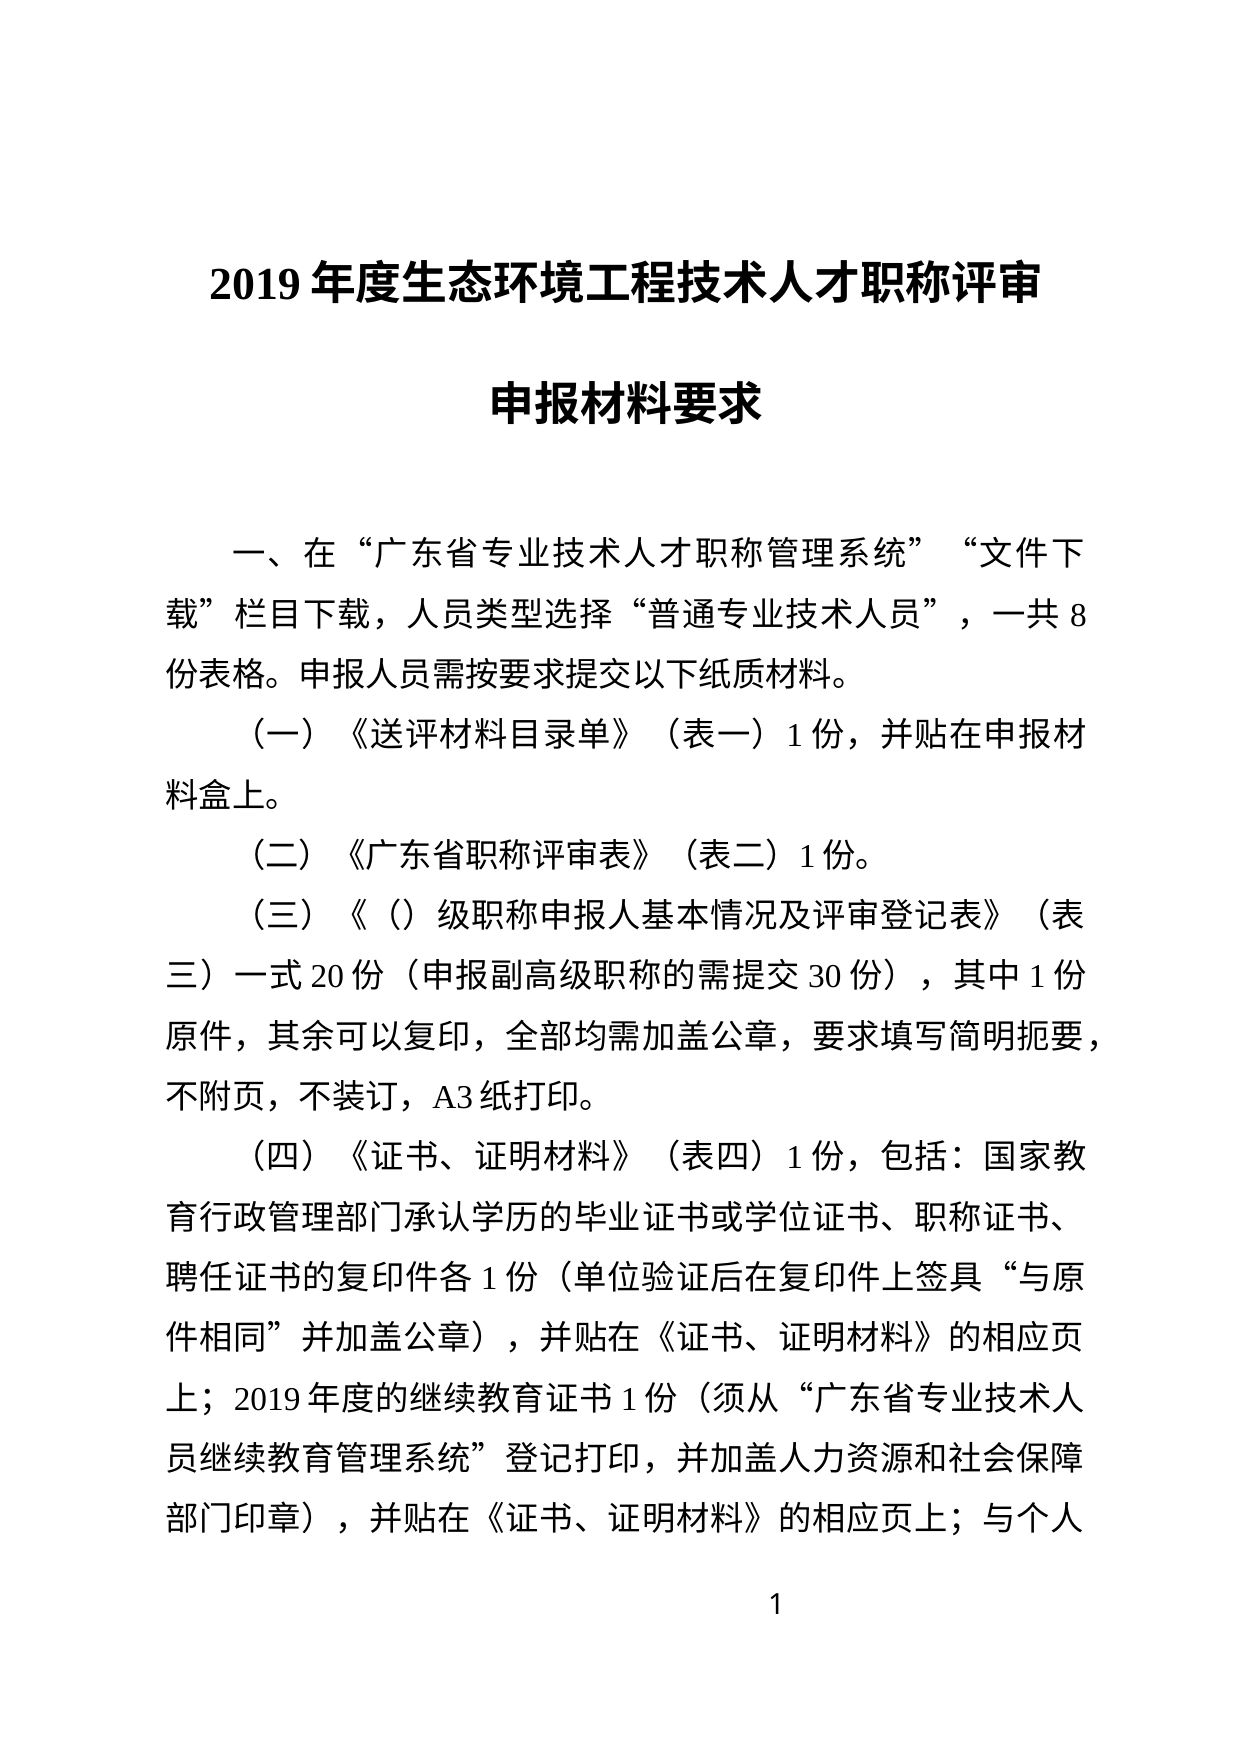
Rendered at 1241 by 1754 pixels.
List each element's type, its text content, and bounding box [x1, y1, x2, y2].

text （一）《送评材料目录单》（表一）1份，并贴在申报材料盒上。 [165, 702, 1087, 823]
text （二）《广东省职称评审表》（表二）1份。 [165, 823, 1087, 883]
text 2019年度生态环境工程技术人才职称评审 [165, 219, 1087, 340]
text （三）《（）级职称申报人基本情况及评审登记表》（表三）一式20份（申报副高级职称的需提交30份），其中1份原件，其余可以复印，全部均需加盖公章，要求填写简明扼要，不附页，不装订，A3纸打印。 [165, 883, 1087, 1124]
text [165, 1124, 1087, 1546]
text 申报材料要求 [165, 340, 1087, 461]
text 一、在“广东省专业技术人才职称管理系统”“文件下载”栏目下载，人员类型选择“普通专业技术人员”，一共8份表格。申报人员需按要求提交以下纸质材料。 [165, 521, 1087, 702]
